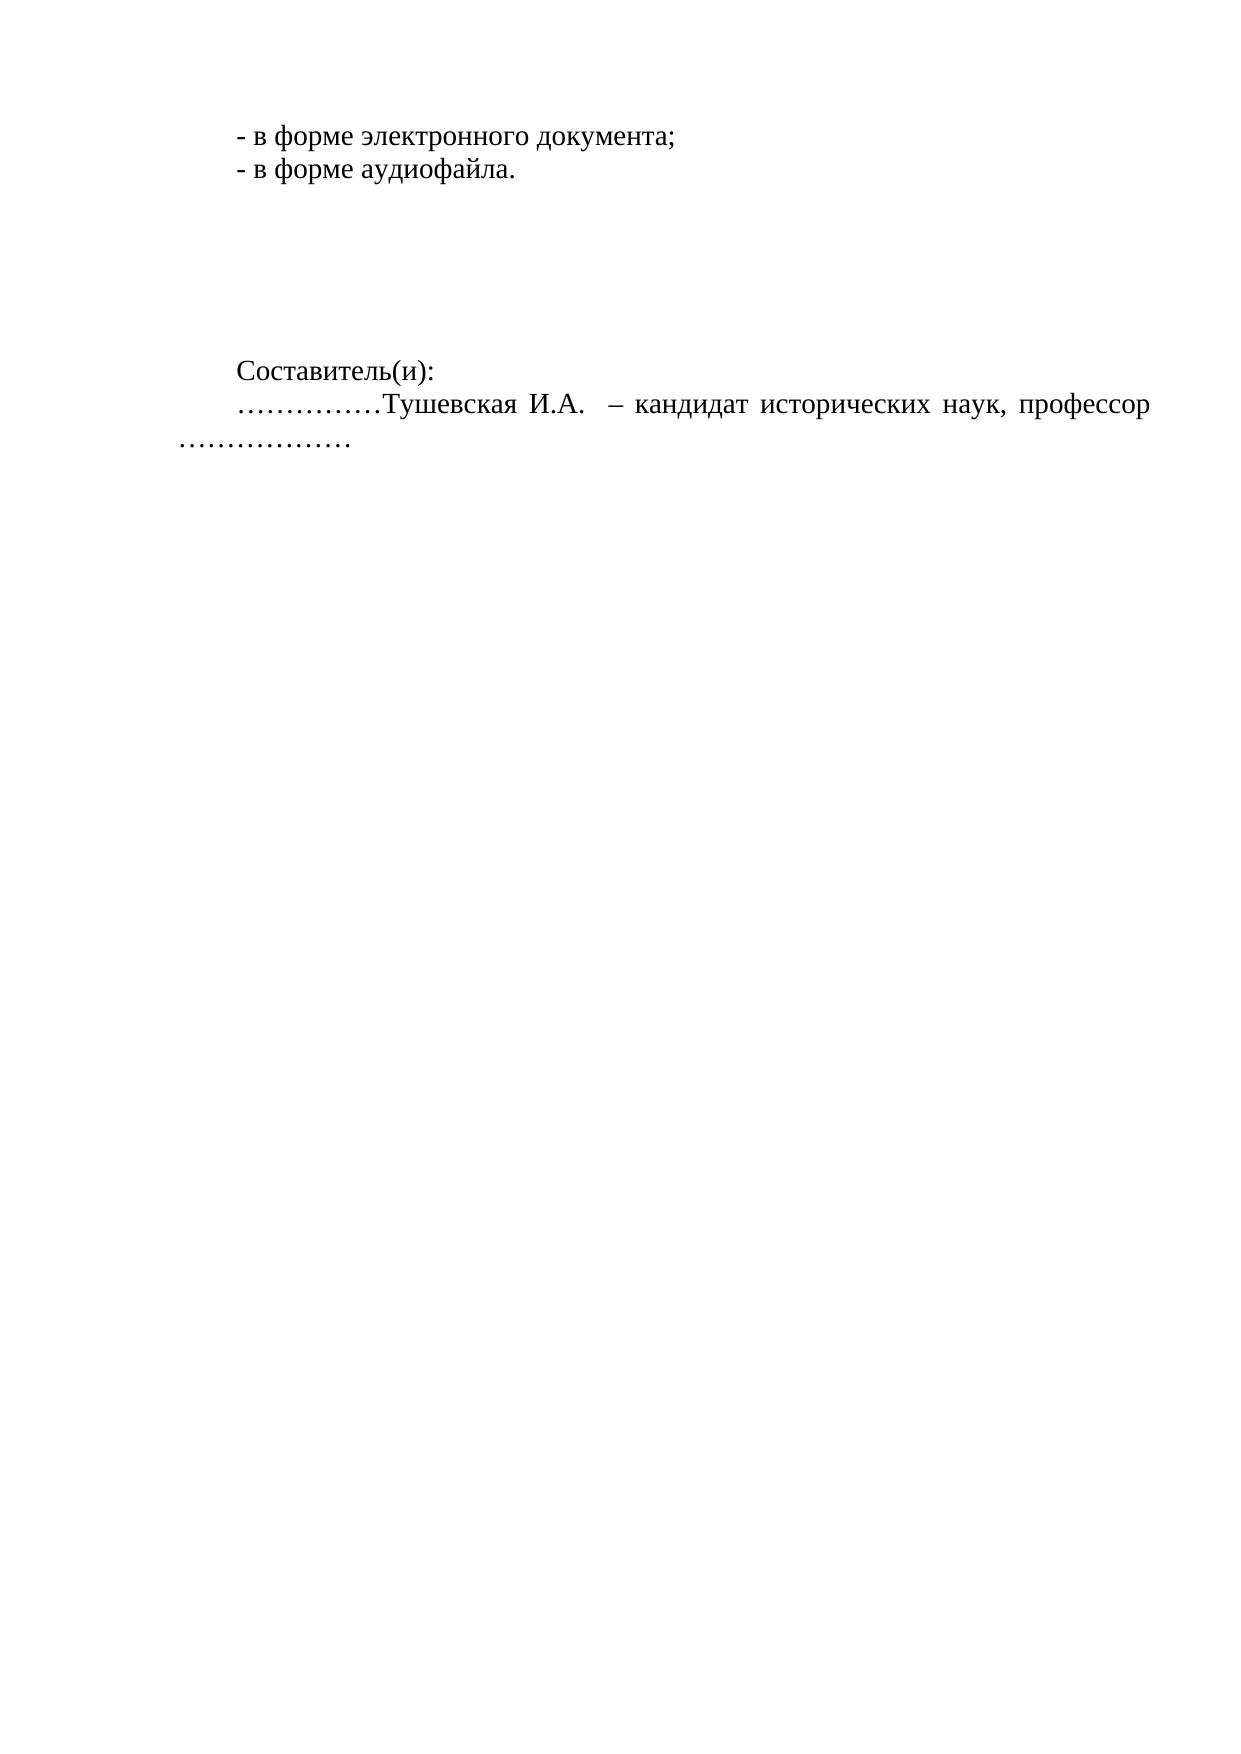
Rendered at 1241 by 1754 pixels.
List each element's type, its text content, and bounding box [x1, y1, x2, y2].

text Составитель(и): [177, 353, 1152, 386]
text - в форме электронного документа; [177, 118, 1152, 152]
text ……………Тушевская И.А. – кандидат исторических наук, профессор ……………… [177, 386, 1152, 453]
text - в форме аудиофайла. [177, 152, 1152, 185]
